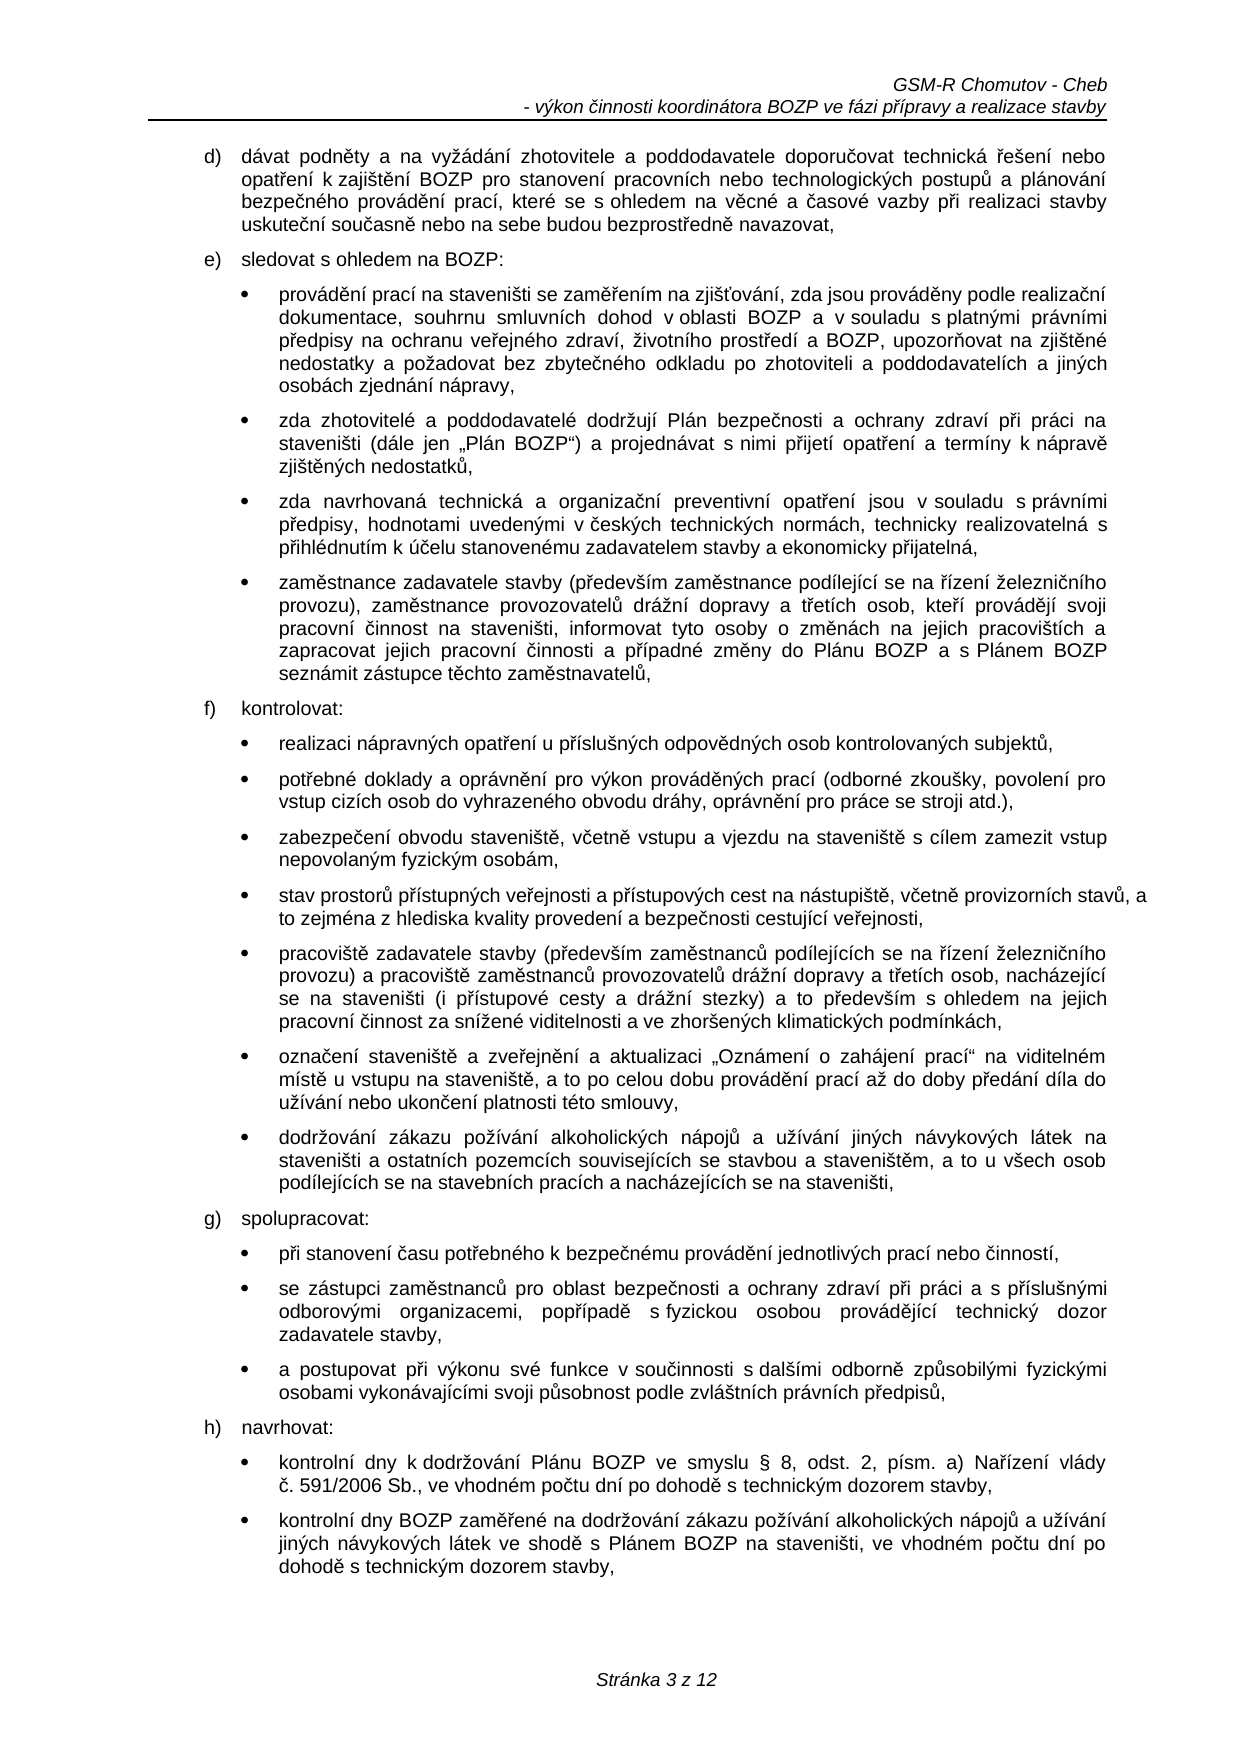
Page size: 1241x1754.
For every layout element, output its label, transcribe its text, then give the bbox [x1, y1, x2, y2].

list sledovat s ohledem na BOZP: [204, 248, 1107, 271]
list dodržování zákazu požívání alkoholických nápojů a užívání jiných návykových látek na staveništi a ostatních pozemcích souvisejících se stavbou a staveništěm, a to u všech osob podílejících se na stavebních pracích a nacházejících se na staveništi, [241, 1126, 1107, 1194]
list označení staveniště a zveřejnění a aktualizaci „Oznámení o zahájení prací“ na viditelném místě u vstupu na staveniště, a to po celou dobu provádění prací až do doby předání díla do užívání nebo ukončení platnosti této smlouvy, [241, 1045, 1107, 1113]
list provádění prací na staveništi se zaměřením na zjišťování, zda jsou prováděny podle realizační dokumentace, souhrnu smluvních dohod v oblasti BOZP a v souladu s platnými právními předpisy na ochranu veřejného zdraví, životního prostředí a BOZP, upozorňovat na zjištěné nedostatky a požadovat bez zbytečného odkladu po zhotoviteli a poddodavatelích a jiných osobách zjednání nápravy, [241, 283, 1107, 397]
list zda zhotovitelé a poddodavatelé dodržují Plán bezpečnosti a ochrany zdraví při práci na staveništi (dále jen „Plán BOZP“) a projednávat s nimi přijetí opatření a termíny k nápravě zjištěných nedostatků, [241, 409, 1107, 478]
list zaměstnance zadavatele stavby (především zaměstnance podílející se na řízení železničního provozu), zaměstnance provozovatelů drážní dopravy a třetích osob, kteří provádějí svoji pracovní činnost na staveništi, informovat tyto osoby o změnách na jejich pracovištích a zapracovat jejich pracovní činnosti a případné změny do Plánu BOZP a s Plánem BOZP seznámit zástupce těchto zaměstnavatelů, [241, 571, 1107, 684]
list kontrolovat: [204, 697, 1107, 720]
list stav prostorů přístupných veřejnosti a přístupových cest na nástupiště, včetně provizorních stavů, a to zejména z hlediska kvality provedení a bezpečnosti cestující veřejnosti, [241, 883, 1167, 929]
list potřebné doklady a oprávnění pro výkon prováděných prací (odborné zkoušky, povolení pro vstup cizích osob do vyhrazeného obvodu dráhy, oprávnění pro práce se stroji atd.), [241, 767, 1107, 813]
list kontrolní dny k dodržování Plánu BOZP ve smyslu § 8, odst. 2, písm. a) Nařízení vlády č. 591/2006 Sb., ve vhodném počtu dní po dohodě s technickým dozorem stavby, [241, 1451, 1107, 1496]
list realizaci nápravných opatření u příslušných odpovědných osob kontrolovaných subjektů, [241, 732, 1107, 755]
list zda navrhovaná technická a organizační preventivní opatření jsou v souladu s právními předpisy, hodnotami uvedenými v českých technických normách, technicky realizovatelná s přihlédnutím k účelu stanovenému zadavatelem stavby a ekonomicky přijatelná, [241, 490, 1107, 558]
list a postupovat při výkonu své funkce v součinnosti s dalšími odborně způsobilými fyzickými osobami vykonávajícími svoji působnost podle zvláštních právních předpisů, [241, 1358, 1107, 1403]
list spolupracovat: [204, 1206, 1107, 1229]
list zabezpečení obvodu staveniště, včetně vstupu a vjezdu na staveniště s cílem zamezit vstup nepovolaným fyzickým osobám, [241, 826, 1107, 871]
list se zástupci zaměstnanců pro oblast bezpečnosti a ochrany zdraví při práci a s příslušnými odborovými organizacemi, popřípadě s fyzickou osobou provádějící technický dozor zadavatele stavby, [241, 1277, 1107, 1345]
list při stanovení času potřebného k bezpečnému provádění jednotlivých prací nebo činností, [241, 1242, 1107, 1264]
list pracoviště zadavatele stavby (především zaměstnanců podílejících se na řízení železničního provozu) a pracoviště zaměstnanců provozovatelů drážní dopravy a třetích osob, nacházející se na staveništi (i přístupové cesty a drážní stezky) a to především s ohledem na jejich pracovní činnost za snížené viditelnosti a ve zhoršených klimatických podmínkách, [241, 942, 1107, 1032]
list navrhovat: [204, 1416, 1107, 1438]
list dávat podněty a na vyžádání zhotovitele a poddodavatele doporučovat technická řešení nebo opatření k zajištění BOZP pro stanovení pracovních nebo technologických postupů a plánování bezpečného provádění prací, které se s ohledem na věcné a časové vazby při realizaci stavby uskuteční současně nebo na sebe budou bezprostředně navazovat, [204, 145, 1107, 236]
list kontrolní dny BOZP zaměřené na dodržování zákazu požívání alkoholických nápojů a užívání jiných návykových látek ve shodě s Plánem BOZP na staveništi, ve vhodném počtu dní po dohodě s technickým dozorem stavby, [241, 1509, 1107, 1577]
